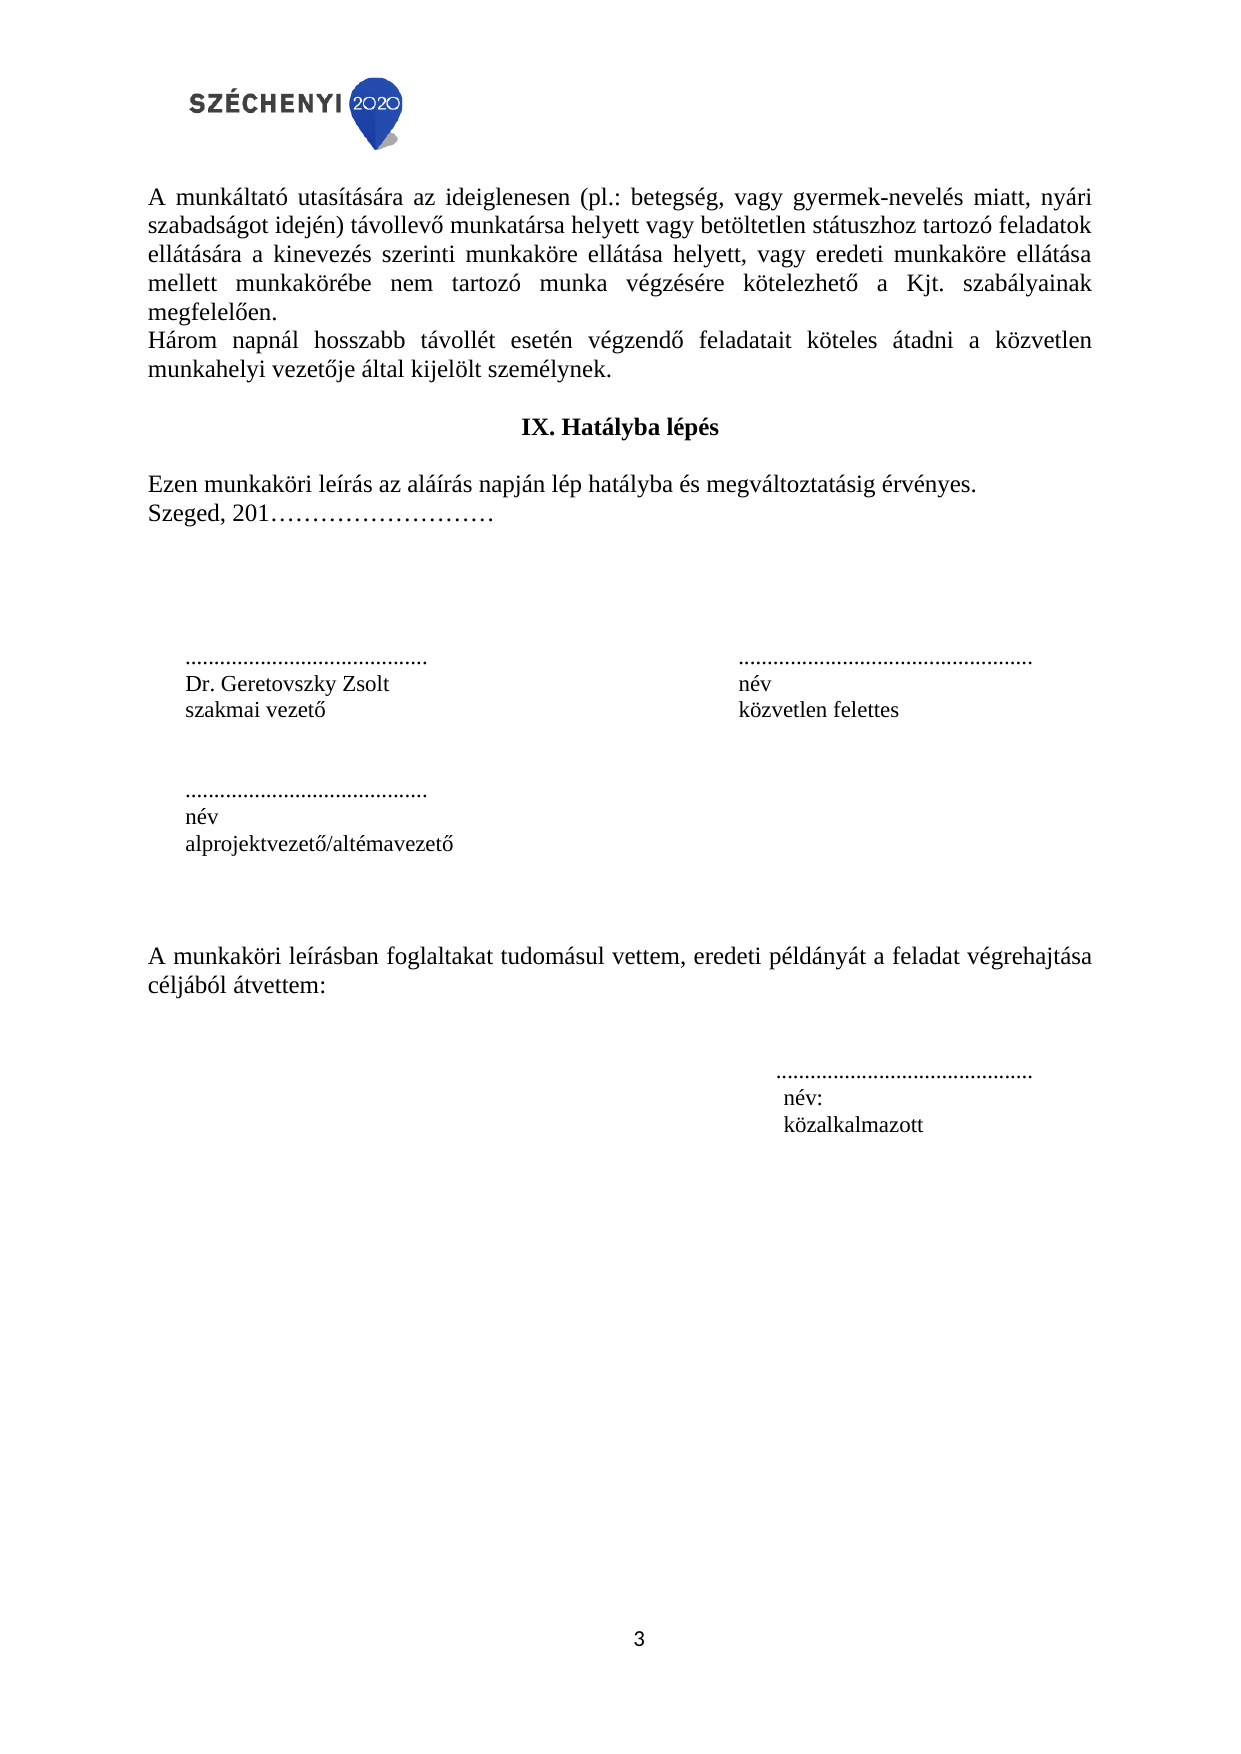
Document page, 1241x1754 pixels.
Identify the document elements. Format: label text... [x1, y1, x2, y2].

text Három napnál hosszabb távollét esetén végzendő feladatait köteles átadni a közvetlen munkahelyi vezetője által kijelölt személynek. [148, 326, 1093, 383]
text alprojektvezető/altémavezető [148, 829, 1093, 856]
text közalkalmazott [148, 1111, 1093, 1137]
text IX. Hatályba lépés [148, 412, 1093, 441]
text név [148, 803, 1093, 829]
text A munkaköri leírásban foglaltakat tudomásul vettem, eredeti példányát a feladat végrehajtása céljából átvettem: [148, 941, 1093, 999]
text Dr. Geretovszky Zsolt név [148, 670, 1093, 696]
picture [185, 73, 406, 154]
text szakmai vezető közvetlen felettes [148, 696, 1093, 722]
text A munkáltató utasítására az ideiglenesen (pl.: betegség, vagy gyermek-nevelés miatt, nyári szabadságot idején) távollevő munkatársa helyett vagy betöltetlen státuszhoz tartozó feladatok ellátására a kinevezés szerinti munkaköre ellátása helyett, vagy eredeti munkaköre ellátása mellett munkakörébe nem tartozó munka végzésére kötelezhető a Kjt. szabályainak megfelelően. [148, 182, 1093, 326]
text Ezen munkaköri leírás az aláírás napján lép hatályba és megváltoztatásig érvényes. [148, 469, 1093, 498]
text Szeged, 201……………………… [148, 498, 1093, 527]
text név: [148, 1084, 1093, 1111]
